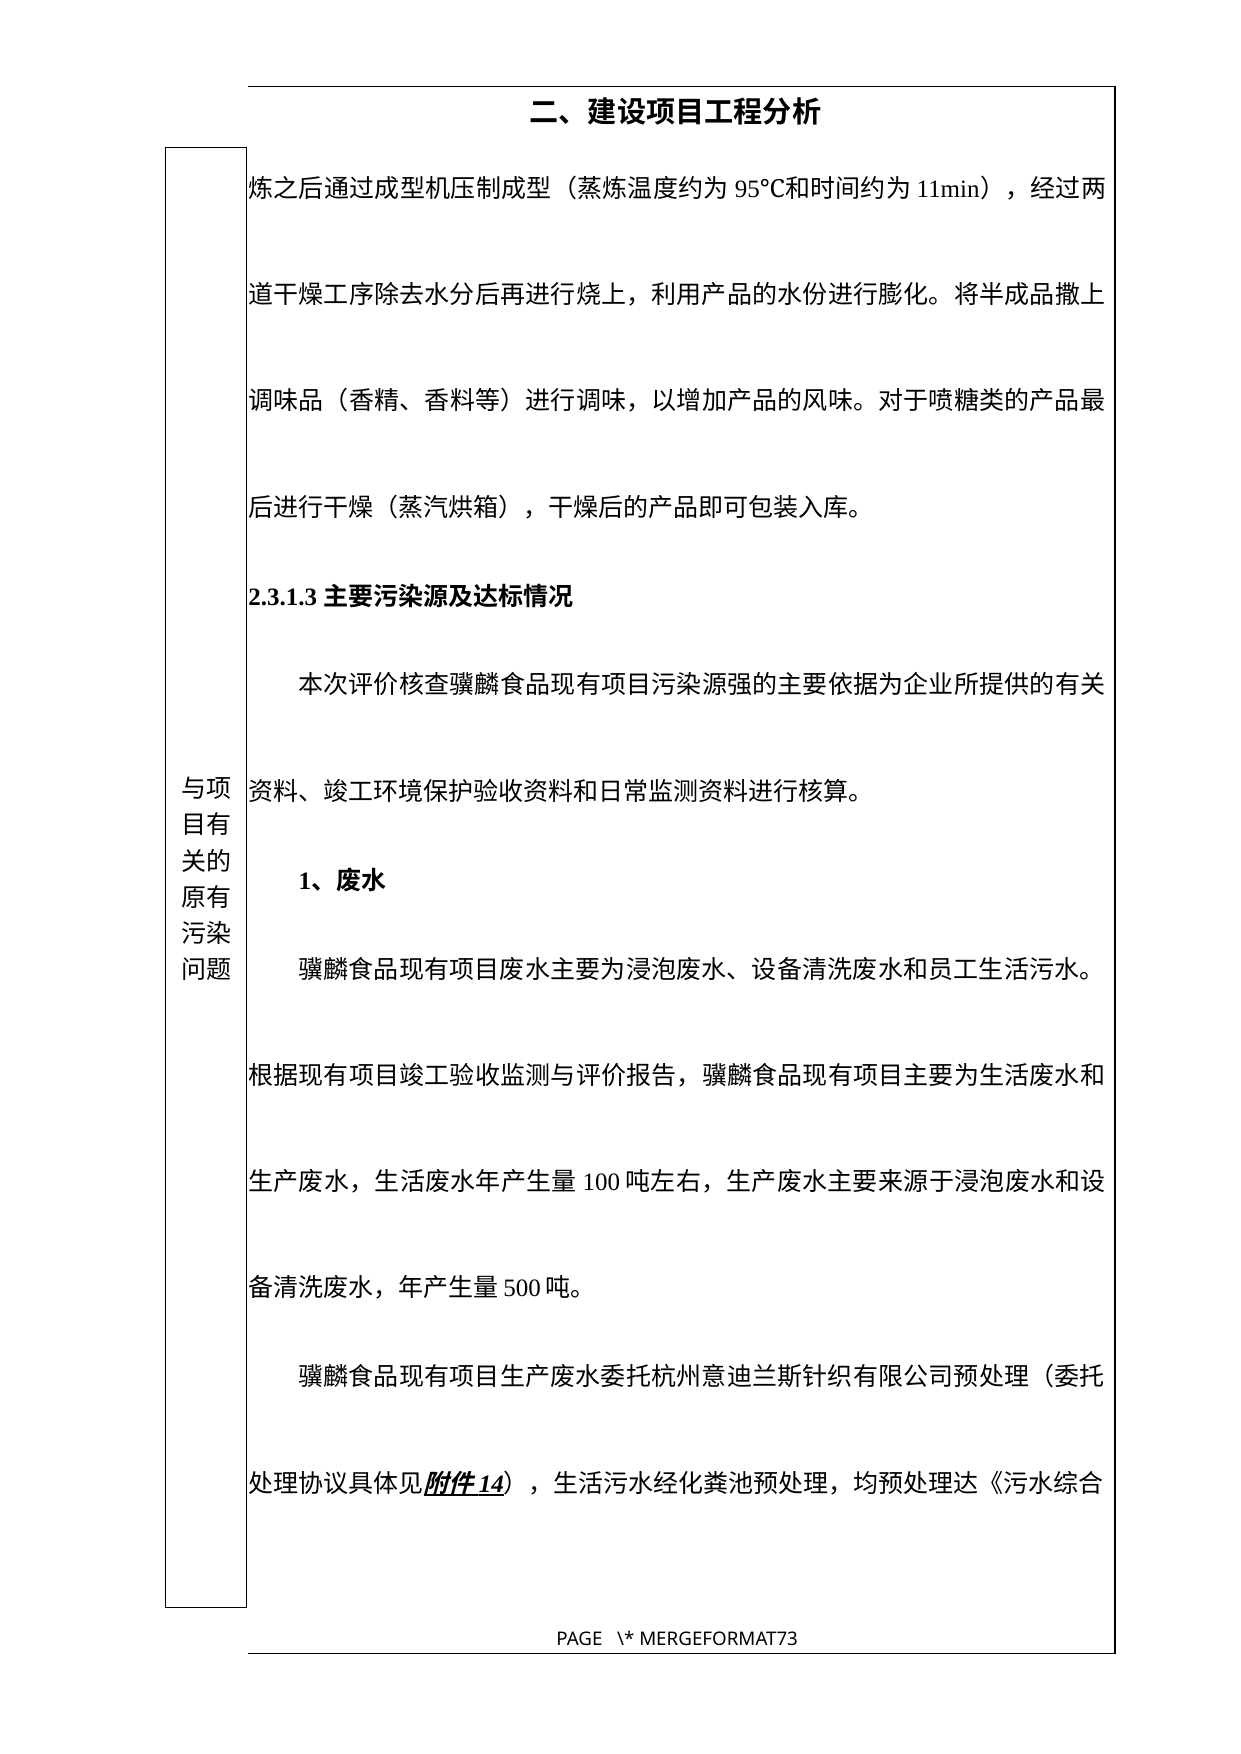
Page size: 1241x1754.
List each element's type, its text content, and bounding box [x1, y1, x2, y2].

text 1、废水 [248, 843, 1106, 914]
list 2.3.1.3 主要污染源及达标情况 [248, 559, 1106, 629]
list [248, 151, 1106, 541]
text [248, 1339, 1106, 1517]
text 本次评价核查骥麟食品现有项目污染源强的主要依据为企业所提供的有关资料、竣工环境保护验收资料和日常监测资料进行核算。 [248, 648, 1106, 825]
text 骥麟食品现有项目废水主要为浸泡废水、设备清洗废水和员工生活污水。根据现有项目竣工验收监测与评价报告，骥麟食品现有项目主要为生活废水和生产废水，生活废水年产生量100吨左右，生产废水主要来源于浸泡废水和设备清洗废水，年产生量500吨。 [248, 932, 1106, 1321]
